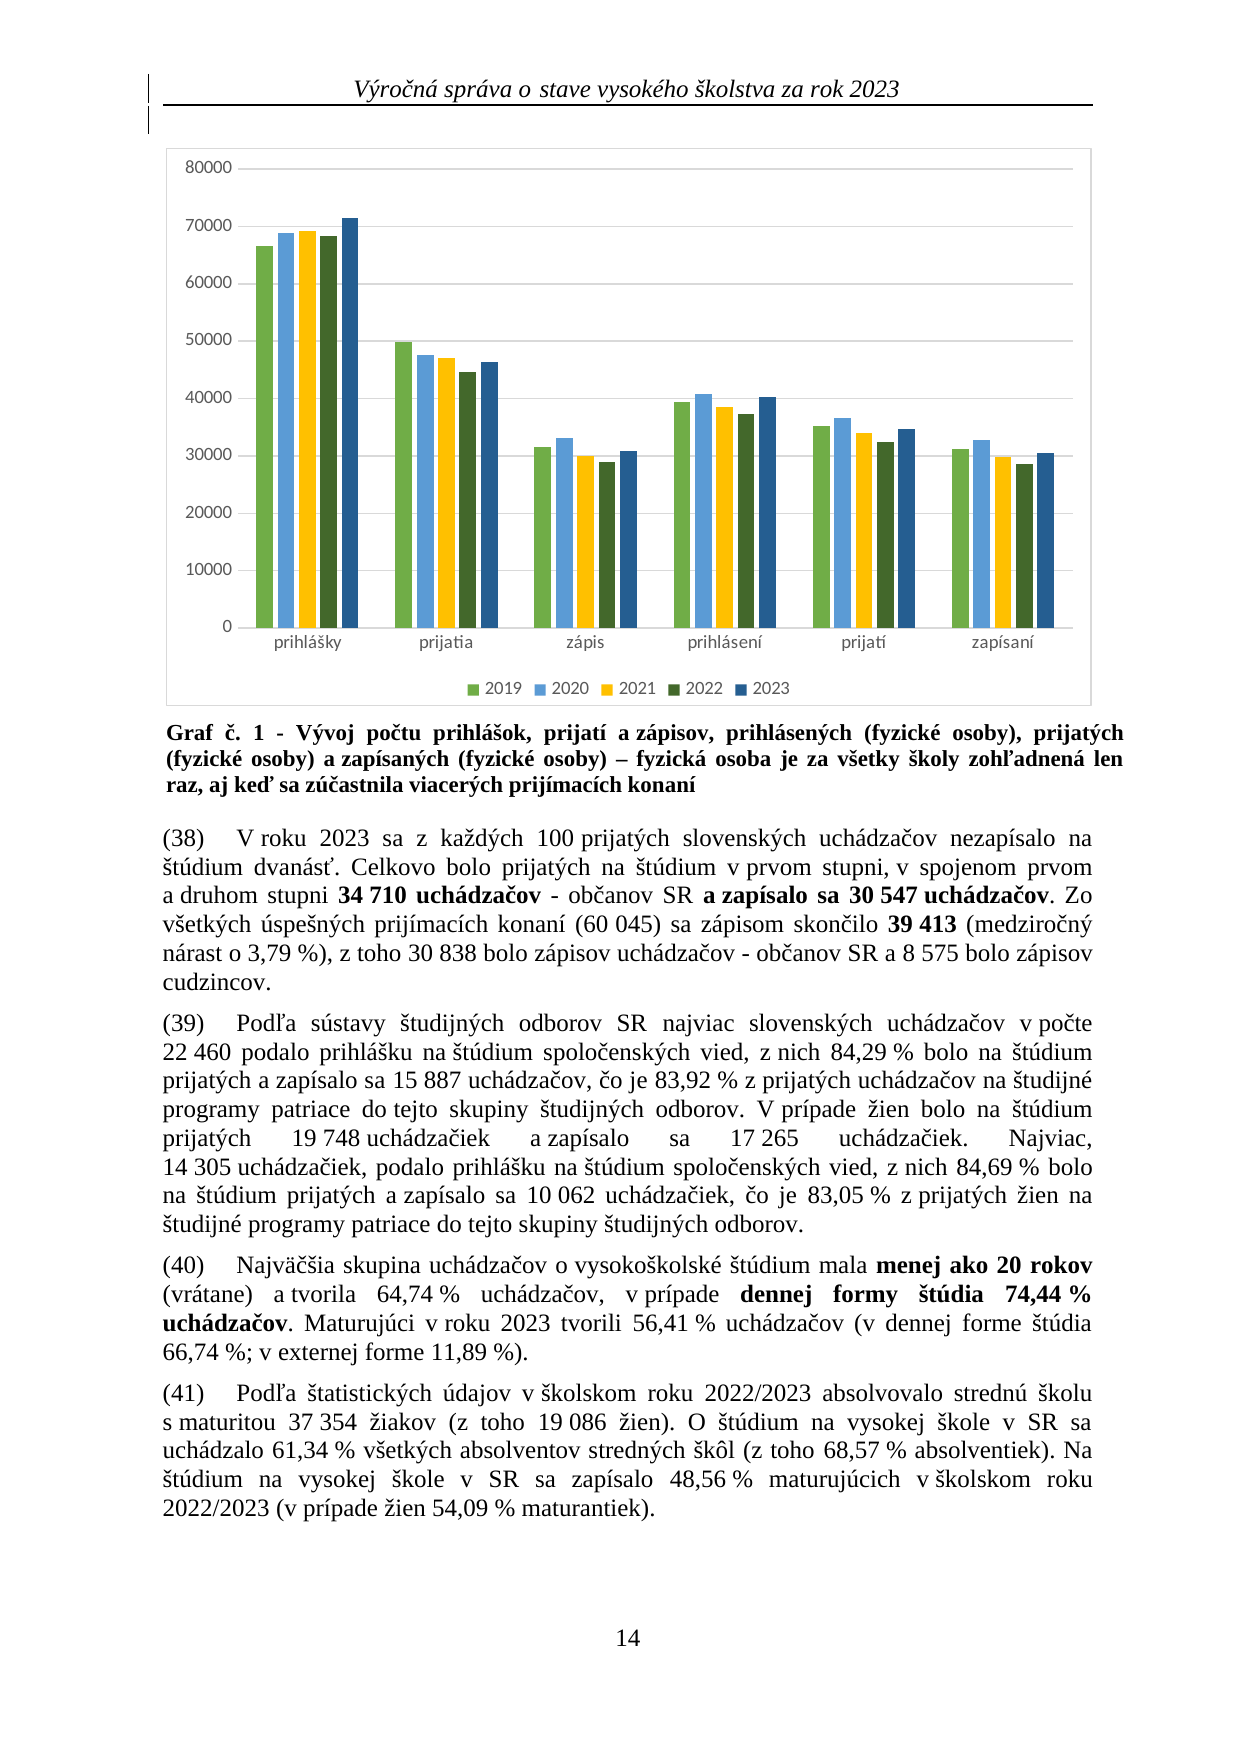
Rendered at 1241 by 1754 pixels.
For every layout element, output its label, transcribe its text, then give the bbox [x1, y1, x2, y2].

text Podľa sústavy študijných odborov SR najviac slovenských uchádzačov v počte 22 460 podalo prihlášku na štúdium spoločenských vied, z nich 84,29 % bolo na štúdium prijatých a zapísalo sa 15 887 uchádzačov, čo je 83,92 % z prijatých uchádzačov na študijné programy patriace do tejto skupiny študijných odborov. V prípade žien bolo na štúdium prijatých 19 748 uchádzačiek a zapísalo sa 17 265 uchádzačiek. Najviac, 14 305 uchádzačiek, podalo prihlášku na štúdium spoločenských vied, z nich 84,69 % bolo na štúdium prijatých a zapísalo sa 10 062 uchádzačiek, čo je 83,05 % z prijatých žien na študijné programy patriace do tejto skupiny študijných odborov. [162, 1008, 1093, 1238]
text Najväčšia skupina uchádzačov o vysokoškolské štúdium mala menej ako 20 rokov (vrátane) a tvorila 64,74 % uchádzačov, v prípade dennej formy štúdia 74,44 % uchádzačov. Maturujúci v roku 2023 tvorili 56,41 % uchádzačov (v dennej forme štúdia 66,74 %; v externej forme 11,89 %). [162, 1250, 1093, 1365]
table_header Graf č. 1 - Vývoj počtu prihlášok, prijatí a zápisov, prihlásených (fyzické osoby), prijatých (fyzické osoby) a zapísaných (fyzické osoby) – fyzická osoba je za všetky školy zohľadnená len raz, aj keď sa zúčastnila viacerých prijímacích konaní [159, 148, 1132, 810]
text V roku 2023 sa z každých 100 prijatých slovenských uchádzačov nezapísalo na štúdium dvanásť. Celkovo bolo prijatých na štúdium v prvom stupni, v spojenom prvom a druhom stupni 34 710 uchádzačov - občanov SR a zapísalo sa 30 547 uchádzačov. Zo všetkých úspešných prijímacích konaní (60 045) sa zápisom skončilo 39 413 (medziročný nárast o 3,79 %), z toho 30 838 bolo zápisov uchádzačov - občanov SR a 8 575 bolo zápisov cudzincov. [162, 823, 1093, 995]
text Podľa štatistických údajov v školskom roku 2022/2023 absolvovalo strednú školu s maturitou 37 354 žiakov (z toho 19 086 žien). O štúdium na vysokej škole v SR sa uchádzalo 61,34 % všetkých absolventov stredných škôl (z toho 68,57 % absolventiek). Na štúdium na vysokej škole v SR sa zapísalo 48,56 % maturujúcich v školskom roku 2022/2023 (v prípade žien 54,09 % maturantiek). [162, 1378, 1093, 1522]
